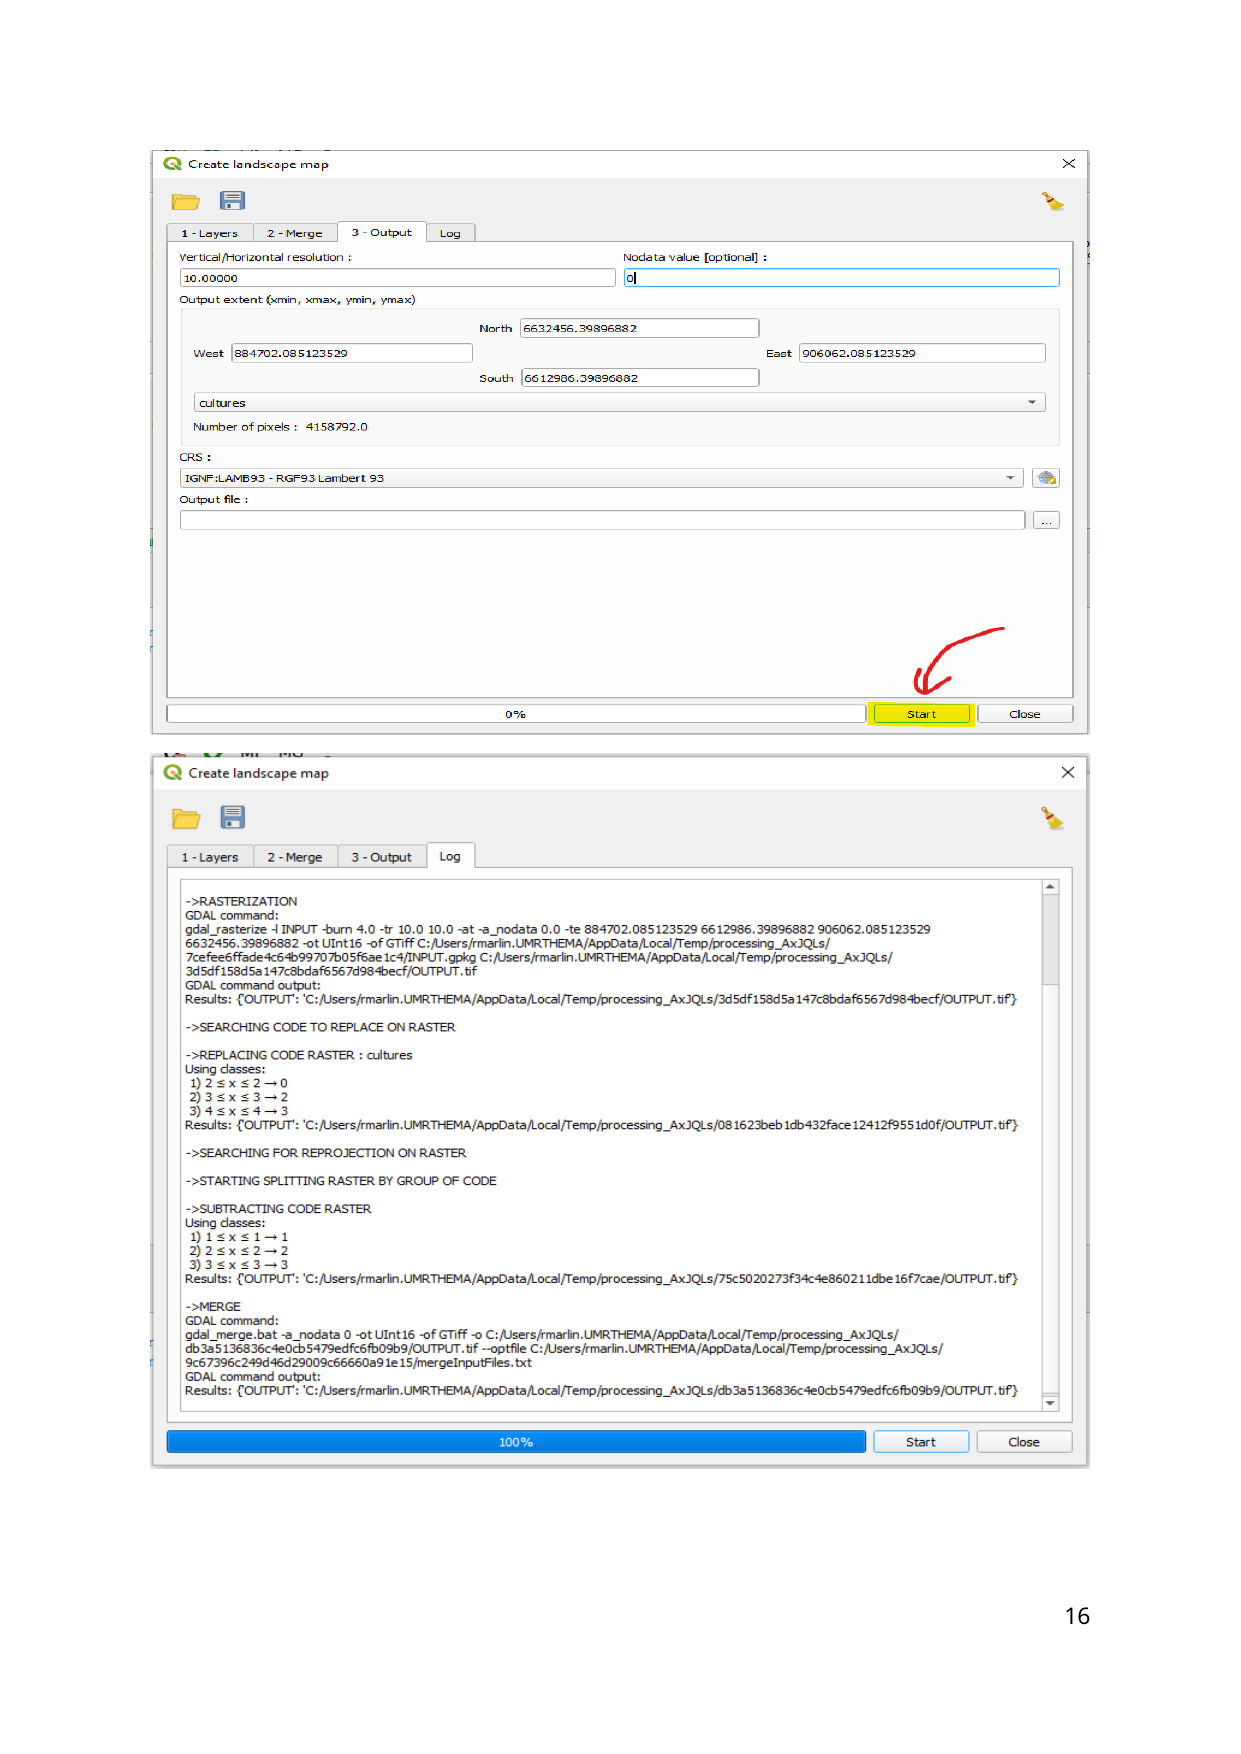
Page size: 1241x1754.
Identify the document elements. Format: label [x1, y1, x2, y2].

picture [150, 150, 1090, 735]
picture [150, 753, 1091, 1469]
